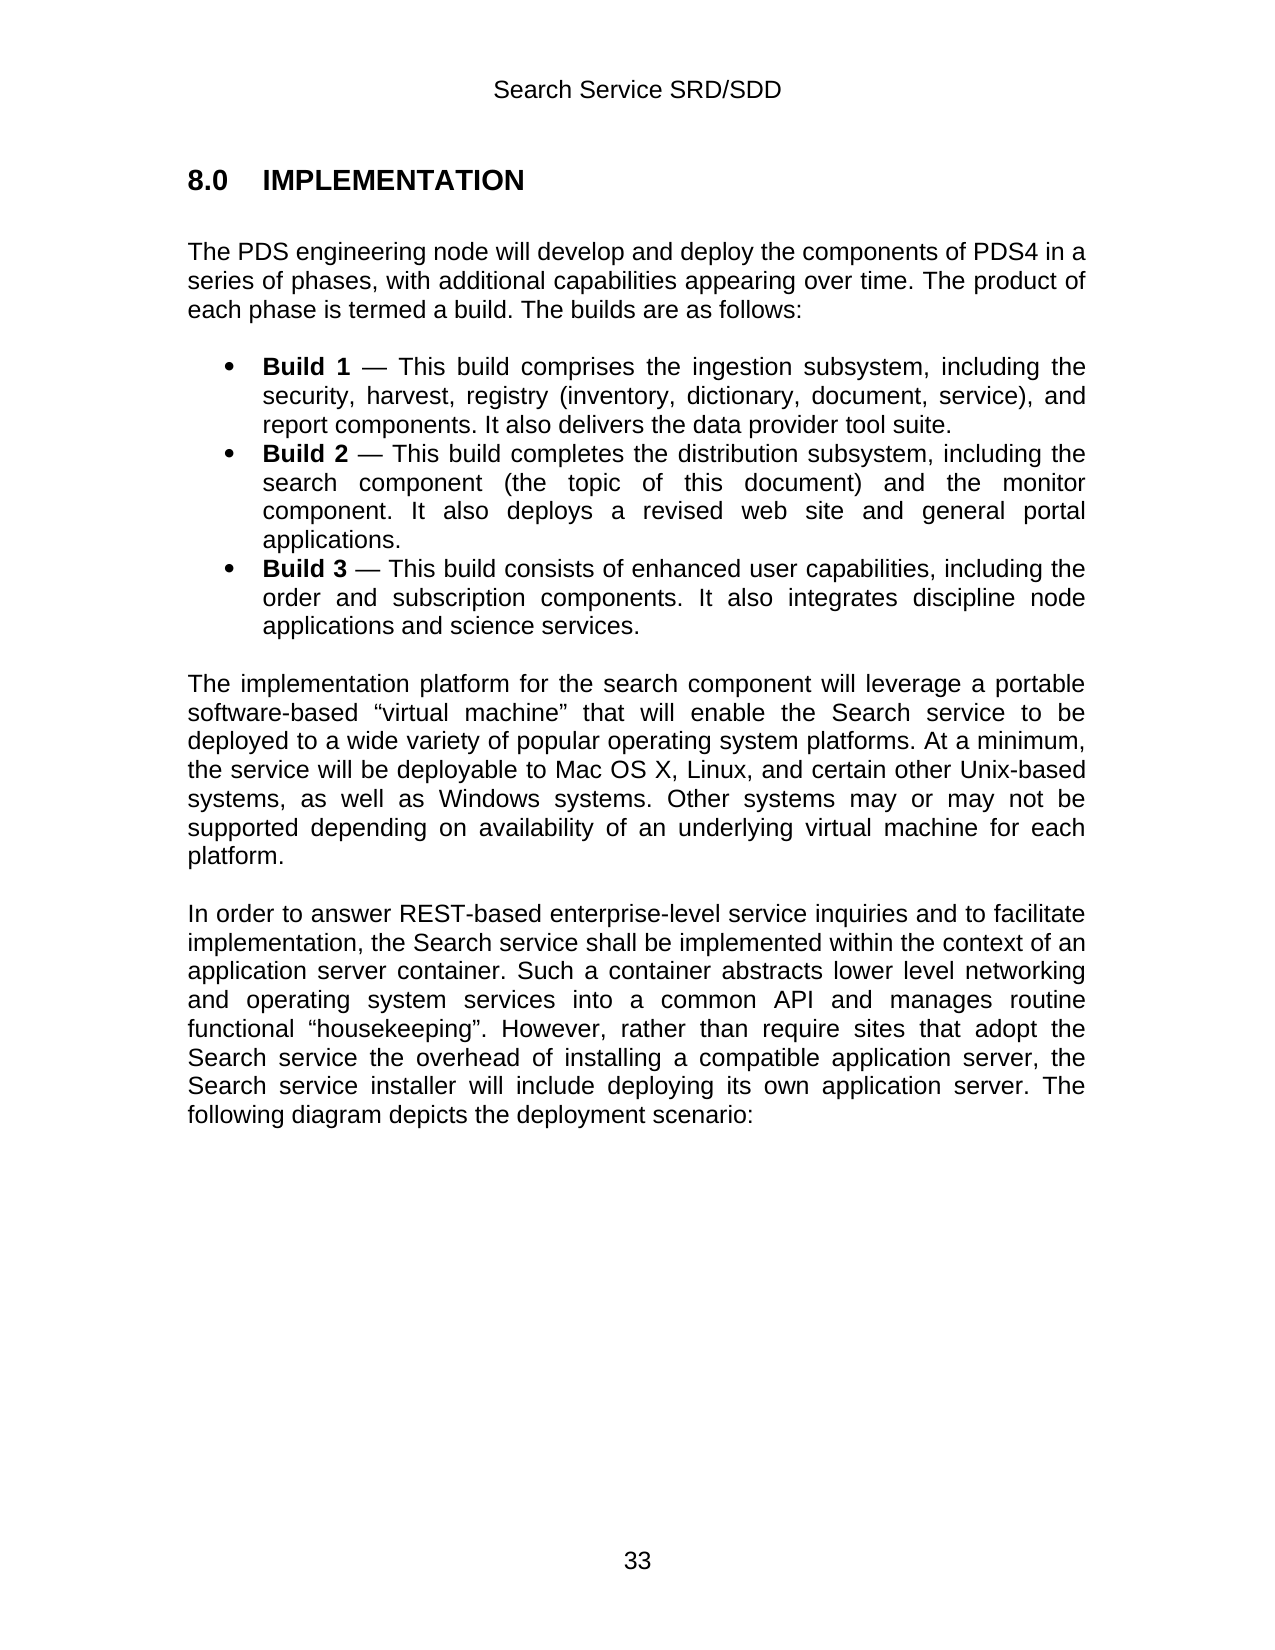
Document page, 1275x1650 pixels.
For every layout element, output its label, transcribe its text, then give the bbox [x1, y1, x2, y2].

subtitle Implementation [187, 162, 1087, 196]
list Build 3 — This build consists of enhanced user capabilities, including the order and subscription components. It also integrates discipline node applications and science services. [225, 554, 1087, 640]
list Build 2 — This build completes the distribution subsystem, including the search component (the topic of this document) and the monitor component. It also deploys a revised web site and general portal applications. [225, 439, 1087, 554]
text The PDS engineering node will develop and deploy the components of in a series of phases, with additional capabilities appearing over time. The product of each phase is termed a build. The builds are as follows: [187, 237, 1087, 323]
text In order to answer REST-based enterprise-level service inquiries and to facilitate implementation, the Search service shall be implemented within the context of an application server container. Such a container abstracts lower level networking and operating system services into a common API and manages routine functional “housekeeping”. However, rather than require sites that adopt the Search service the overhead of installing a compatible application server, the Search service installer will include deploying its own application server. The following diagram depicts the deployment scenario: [187, 899, 1087, 1129]
text The implementation platform for the search component will leverage a portable software-based “virtual machine” that will enable the Search service to be deployed to a wide variety of popular operating system platforms. At a minimum, the service will be deployable to Mac OS X, Linux, and certain other Unix-based systems, as well as Windows systems. Other systems may or may not be supported depending on availability of an underlying virtual machine for each platform. [187, 669, 1087, 870]
list Build 1 — This build comprises the ingestion subsystem, including the security, harvest, registry (inventory, dictionary, document, service), and report components. It also delivers the data provider tool suite. [225, 352, 1087, 439]
